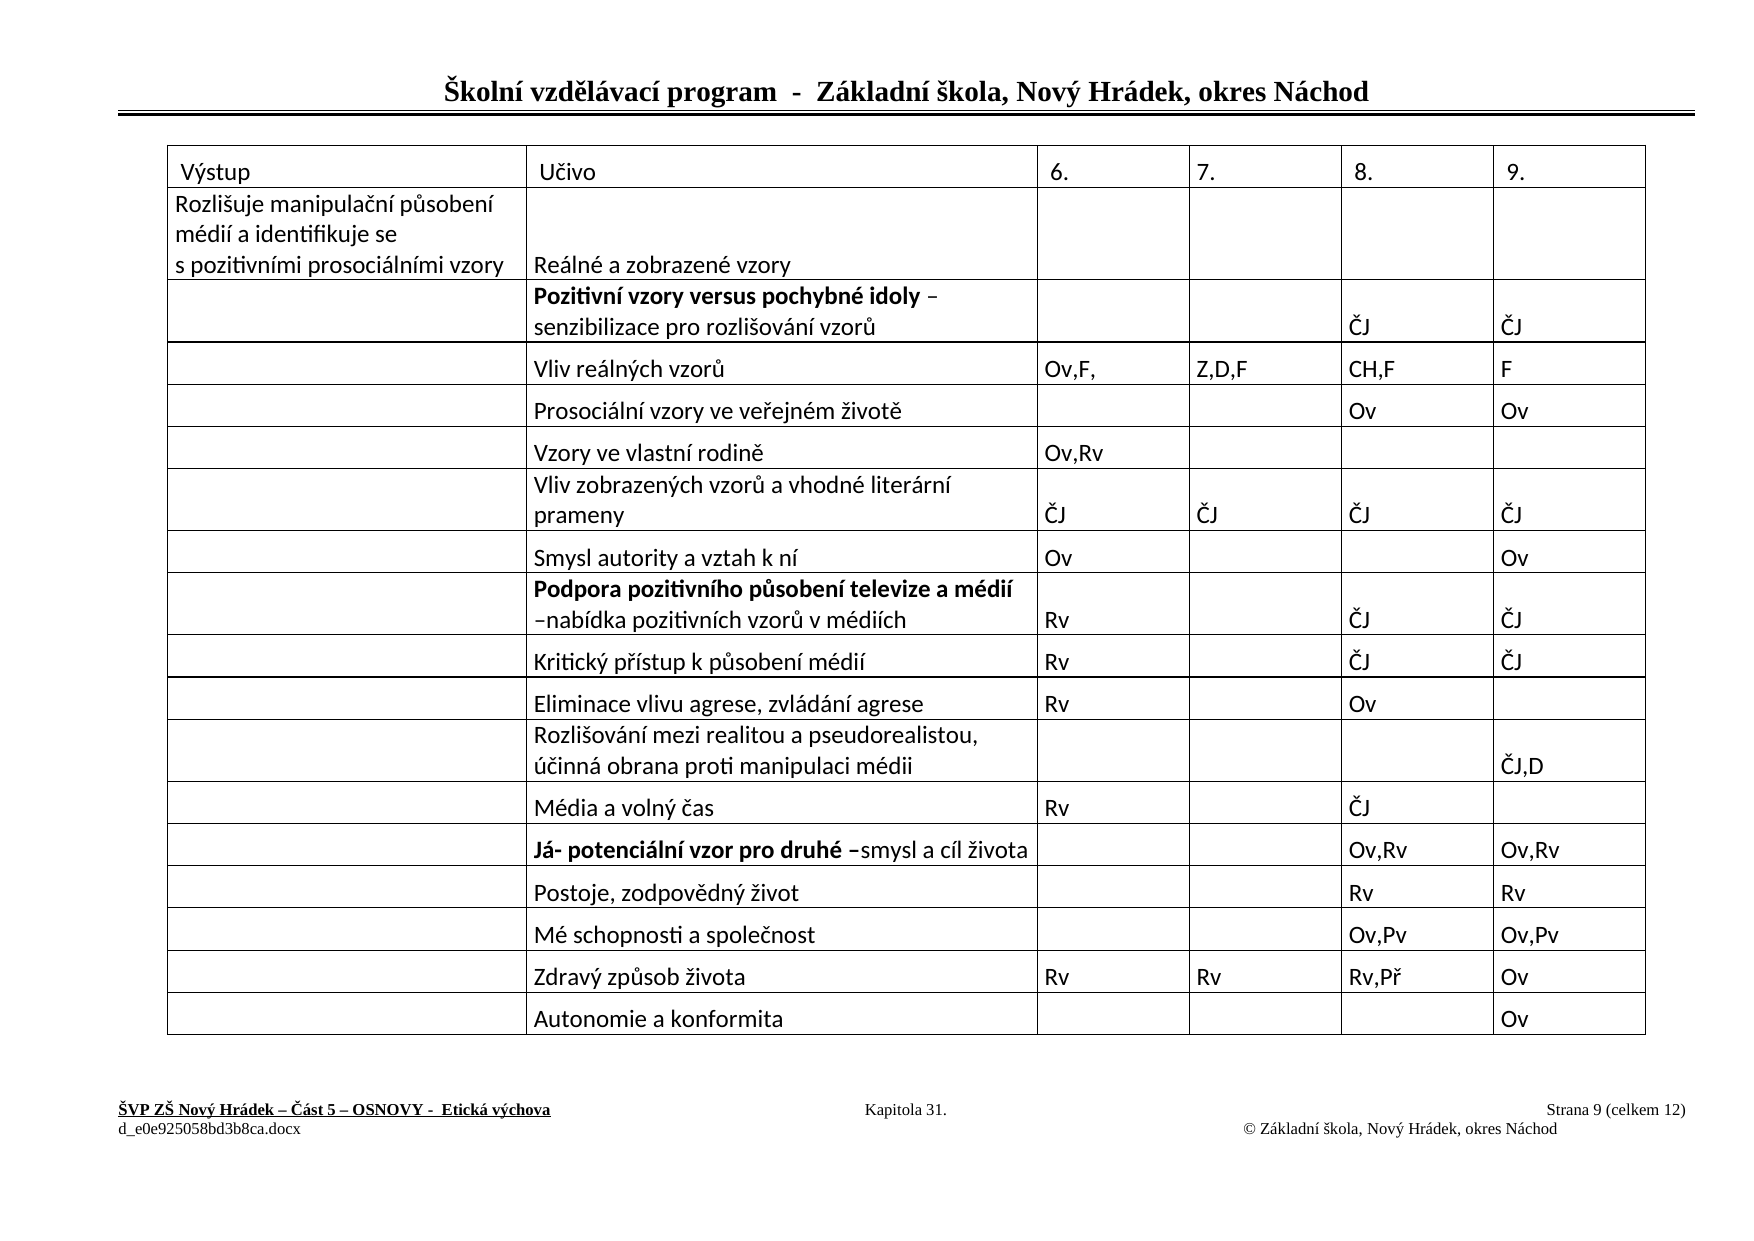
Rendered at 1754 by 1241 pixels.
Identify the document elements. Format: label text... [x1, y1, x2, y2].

table_cell [1190, 280, 1341, 341]
table_header 6. [1038, 146, 1189, 187]
table_cell [1190, 678, 1341, 719]
table_cell [1342, 720, 1493, 781]
table_cell Ov,F, [1038, 343, 1189, 383]
table_cell ČJ [1342, 280, 1493, 341]
table_cell Vliv zobrazených vzorů a vhodné literární prameny [527, 469, 1037, 530]
table_cell [1190, 824, 1341, 865]
table_cell Postoje, zodpovědný život [527, 866, 1037, 907]
table_cell [1038, 866, 1189, 907]
table_cell [1190, 720, 1341, 781]
table_cell [1342, 427, 1493, 468]
table_cell [1190, 385, 1341, 426]
table_cell [1038, 908, 1189, 949]
table_cell ČJ [1494, 573, 1645, 634]
table_cell Rv [1190, 951, 1341, 992]
table_cell Kritický přístup k působení médií [527, 635, 1037, 676]
table_cell Ov [1494, 531, 1645, 572]
table_cell ČJ [1342, 782, 1493, 823]
table_cell ČJ [1342, 635, 1493, 676]
table_cell [1038, 188, 1189, 279]
table_cell [1190, 635, 1341, 676]
table_cell [1494, 678, 1645, 719]
table_cell Zdravý způsob života [527, 951, 1037, 992]
table_cell [1494, 782, 1645, 823]
table_cell [1190, 866, 1341, 907]
table_cell CH,F [1342, 343, 1493, 383]
table_cell [1038, 720, 1189, 781]
table_cell Rv [1038, 573, 1189, 634]
table_cell Rv [1038, 951, 1189, 992]
table_cell [1342, 993, 1493, 1034]
table_cell Ov [1494, 951, 1645, 992]
table_cell [168, 993, 526, 1034]
table_cell ČJ [1494, 469, 1645, 530]
table_cell [1038, 993, 1189, 1034]
table_cell Autonomie a konformita [527, 993, 1037, 1034]
table_cell [1494, 427, 1645, 468]
table_cell ČJ [1190, 469, 1341, 530]
table_cell [168, 573, 526, 634]
table_cell ČJ,D [1494, 720, 1645, 781]
table_cell ČJ [1342, 573, 1493, 634]
table_cell [1190, 573, 1341, 634]
table_cell Rv [1038, 678, 1189, 719]
table_cell [1190, 531, 1341, 572]
table_cell Podpora pozitivního působení televize a médií –nabídka pozitivních vzorů v médiích [527, 573, 1037, 634]
table_cell Rozlišuje manipulační působení médií a identifikuje se s pozitivními prosociálními vzory [168, 188, 526, 279]
table_cell [168, 469, 526, 530]
table_cell [168, 824, 526, 865]
table_cell [168, 343, 526, 383]
table_cell Eliminace vlivu agrese, zvládání agrese [527, 678, 1037, 719]
table_cell [168, 951, 526, 992]
table_cell ČJ [1494, 280, 1645, 341]
table_cell Ov,Rv [1038, 427, 1189, 468]
table_header 8. [1342, 146, 1493, 187]
table_cell Média a volný čas [527, 782, 1037, 823]
table_cell Prosociální vzory ve veřejném životě [527, 385, 1037, 426]
table_cell ČJ [1342, 469, 1493, 530]
table_cell [1190, 908, 1341, 949]
table_cell [1342, 188, 1493, 279]
table_cell [168, 908, 526, 949]
table_cell Reálné a zobrazené vzory [527, 188, 1037, 279]
table_cell ČJ [1494, 635, 1645, 676]
table_cell Rv [1494, 866, 1645, 907]
table_cell Z,D,F [1190, 343, 1341, 383]
table_cell [168, 866, 526, 907]
table_cell [168, 427, 526, 468]
table_cell Já- potenciální vzor pro druhé –smysl a cíl života [527, 824, 1037, 865]
table_cell [1494, 188, 1645, 279]
table_cell [1190, 993, 1341, 1034]
table_cell [1190, 188, 1341, 279]
table_cell Rv [1038, 635, 1189, 676]
table_cell [1038, 280, 1189, 341]
table_cell Ov,Pv [1342, 908, 1493, 949]
table_cell Rv,Př [1342, 951, 1493, 992]
table_header 9. [1494, 146, 1645, 187]
table_cell Rv [1342, 866, 1493, 907]
table_cell [168, 531, 526, 572]
table_cell Ov [1342, 385, 1493, 426]
table_cell [168, 280, 526, 341]
table_cell [1342, 531, 1493, 572]
table_cell Pozitivní vzory versus pochybné idoly – senzibilizace pro rozlišování vzorů [527, 280, 1037, 341]
table_cell Vliv reálných vzorů [527, 343, 1037, 383]
table_cell Ov [1038, 531, 1189, 572]
table_cell Smysl autority a vztah k ní [527, 531, 1037, 572]
table_cell Ov,Pv [1494, 908, 1645, 949]
table_cell Rv [1038, 782, 1189, 823]
table_header Učivo [527, 146, 1037, 187]
table_cell [168, 385, 526, 426]
table_cell [1190, 782, 1341, 823]
table_header Výstup [168, 146, 526, 187]
table_cell ČJ [1038, 469, 1189, 530]
table_cell Ov,Rv [1342, 824, 1493, 865]
table_cell Ov [1342, 678, 1493, 719]
table_cell Rozlišování mezi realitou a pseudorealistou, účinná obrana proti manipulaci médii [527, 720, 1037, 781]
table_cell [168, 720, 526, 781]
table_cell Ov [1494, 993, 1645, 1034]
table_cell F [1494, 343, 1645, 383]
table_cell [1038, 385, 1189, 426]
table_cell [168, 782, 526, 823]
table_cell Ov [1494, 385, 1645, 426]
table_cell Ov,Rv [1494, 824, 1645, 865]
table_cell [168, 635, 526, 676]
table_cell [168, 678, 526, 719]
table_cell Vzory ve vlastní rodině [527, 427, 1037, 468]
table_header 7. [1190, 146, 1341, 187]
table_cell [1038, 824, 1189, 865]
table_cell [1190, 427, 1341, 468]
table_cell Mé schopnosti a společnost [527, 908, 1037, 949]
